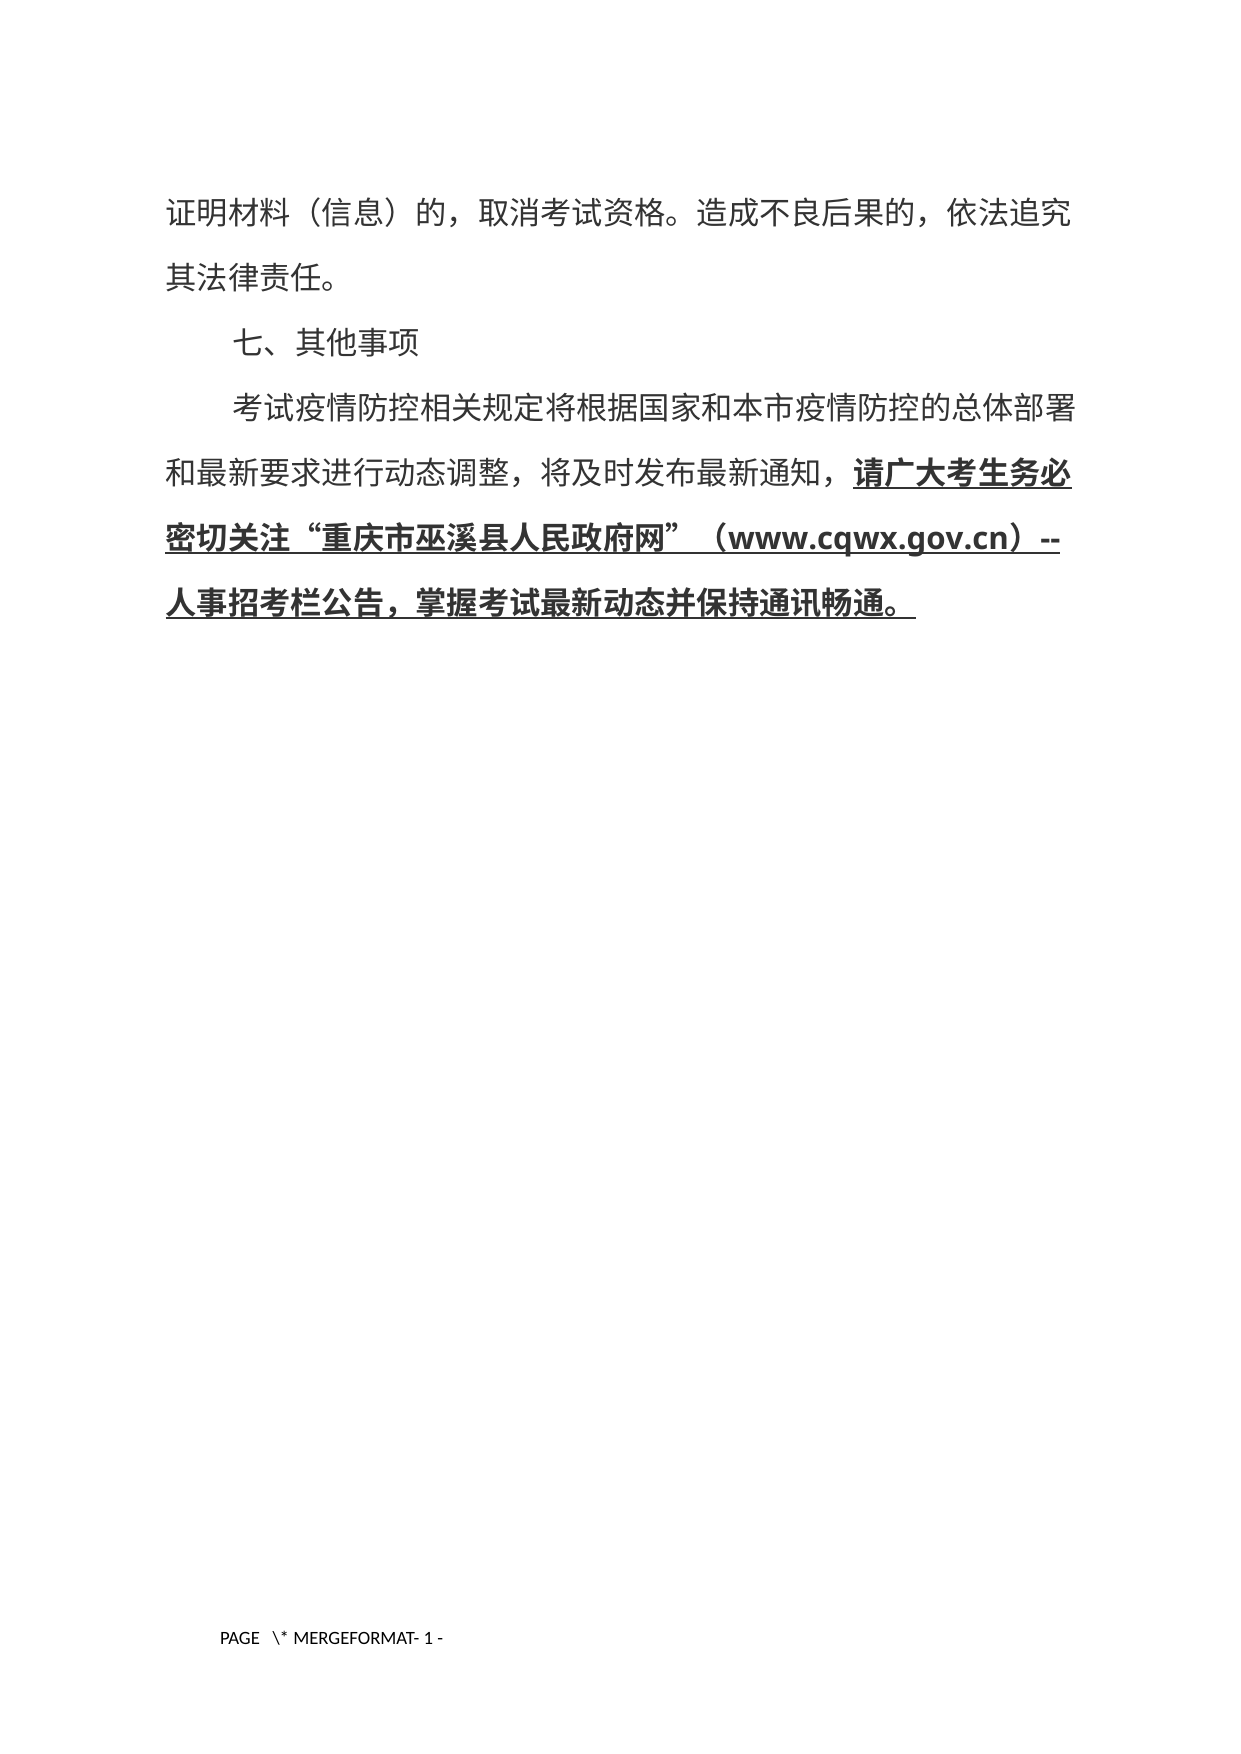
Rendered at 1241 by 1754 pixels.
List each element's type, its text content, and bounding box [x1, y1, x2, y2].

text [165, 178, 1087, 308]
text 考试疫情防控相关规定将根据国家和本市疫情防控的总体部署和最新要求进行动态调整，将及时发布最新通知，请广大考生务必密切关注“重庆市巫溪县人民政府网”（www.cqwx.gov.cn）--人事招考栏公告，掌握考试最新动态并保持通讯畅通。 [165, 373, 1087, 633]
text 七、其他事项 [165, 308, 1087, 373]
